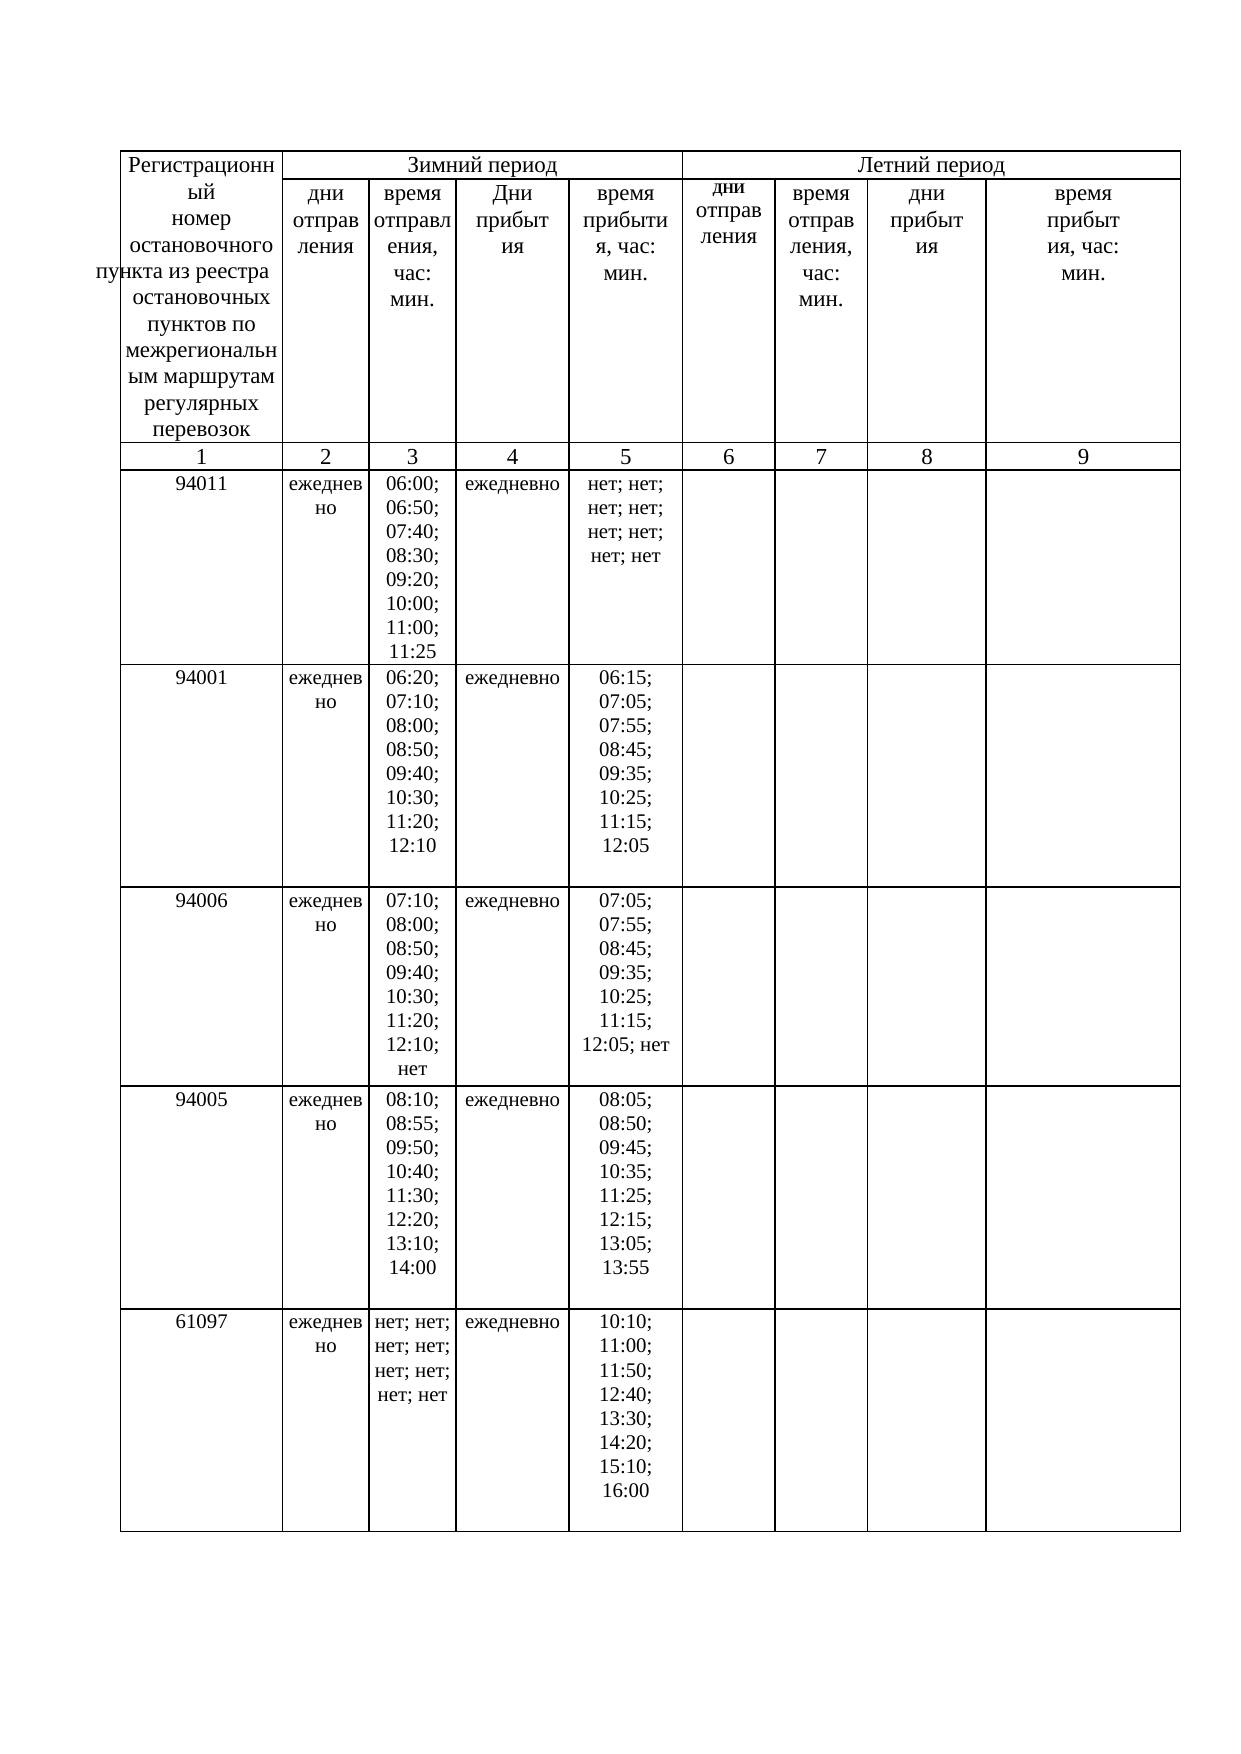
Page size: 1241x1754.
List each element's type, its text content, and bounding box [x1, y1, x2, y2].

table_cell 7 [776, 443, 867, 469]
table_cell ежедневно [283, 471, 368, 663]
table_cell [868, 1310, 985, 1531]
table_cell 08:05; 08:50; 09:45; 10:35; 11:25; 12:15; 13:05; 13:55 [570, 1087, 682, 1308]
table_cell [683, 888, 774, 1085]
table_cell 94011 [121, 471, 282, 663]
table_cell 8 [868, 443, 985, 469]
table_cell дни отправ ления [283, 180, 368, 441]
table_cell ежедневно [457, 471, 568, 663]
table_cell ежедневно [457, 888, 568, 1085]
table_cell 08:10; 08:55; 09:50; 10:40; 11:30; 12:20; 13:10; 14:00 [370, 1087, 455, 1308]
table_cell 07:05; 07:55; 08:45; 09:35; 10:25; 11:15; 12:05; нет [570, 888, 682, 1085]
table_cell 1 [121, 443, 282, 469]
table_cell [776, 1310, 867, 1531]
table_cell [868, 888, 985, 1085]
table_cell [776, 471, 867, 663]
table_cell 3 [370, 443, 455, 469]
table_cell [776, 1087, 867, 1308]
table_cell дни прибыт ия [868, 180, 985, 441]
table_cell ежедневно [457, 1087, 568, 1308]
table_cell [987, 665, 1180, 886]
table_cell [868, 665, 985, 886]
table_cell 6 [683, 443, 774, 469]
table_header Летний период [683, 152, 1180, 178]
table_cell [987, 471, 1180, 663]
table_cell 61097 [121, 1310, 282, 1531]
table_cell [987, 1310, 1180, 1531]
table_cell 94001 [121, 665, 282, 886]
table_cell [987, 888, 1180, 1085]
table_cell ежедневно [283, 888, 368, 1085]
table_cell 94005 [121, 1087, 282, 1308]
table_cell [683, 1310, 774, 1531]
table_cell 4 [457, 443, 568, 469]
table_cell [987, 1087, 1180, 1308]
table_cell [868, 1087, 985, 1308]
table_cell 94006 [121, 888, 282, 1085]
table_cell ежедневно [283, 1310, 368, 1531]
table_cell 06:20; 07:10; 08:00; 08:50; 09:40; 10:30; 11:20; 12:10 [370, 665, 455, 886]
table_cell время отправл ения, час: мин. [370, 180, 455, 441]
table_cell [683, 1087, 774, 1308]
table_cell 07:10; 08:00; 08:50; 09:40; 10:30; 11:20; 12:10; нет [370, 888, 455, 1085]
table_cell 5 [570, 443, 682, 469]
table_cell [776, 665, 867, 886]
table_cell 2 [283, 443, 368, 469]
table_cell Дни прибыт ия [457, 180, 568, 441]
table_header Регистрационный номер остановочного пункта из реестра остановочных пунктов по межрегиональным маршрутам регулярных перевозок [121, 152, 282, 441]
table_cell ежедневно [457, 1310, 568, 1531]
table_cell нет; нет; нет; нет; нет; нет; нет; нет [370, 1310, 455, 1531]
table_cell время отправ ления, час: мин. [776, 180, 867, 441]
table_cell ежедневно [283, 1087, 368, 1308]
table_cell время прибыти я, час: мин. [570, 180, 682, 441]
table_cell [776, 888, 867, 1085]
table_cell [868, 471, 985, 663]
table_cell ежедневно [457, 665, 568, 886]
table_cell время прибыт ия, час: мин. [987, 180, 1180, 441]
table_cell ДНИ отправ ления [683, 180, 774, 441]
table_cell 9 [987, 443, 1180, 469]
table_cell 10:10; 11:00; 11:50; 12:40; 13:30; 14:20; 15:10; 16:00 [570, 1310, 682, 1531]
table_cell ежедневно [283, 665, 368, 886]
table_cell [683, 471, 774, 663]
table_header Зимний период [283, 152, 682, 178]
table_cell 06:00; 06:50; 07:40; 08:30; 09:20; 10:00; 11:00; 11:25 [370, 471, 455, 663]
table_cell [683, 665, 774, 886]
table_cell 06:15; 07:05; 07:55; 08:45; 09:35; 10:25; 11:15; 12:05 [570, 665, 682, 886]
table_cell нет; нет; нет; нет; нет; нет; нет; нет [570, 471, 682, 663]
